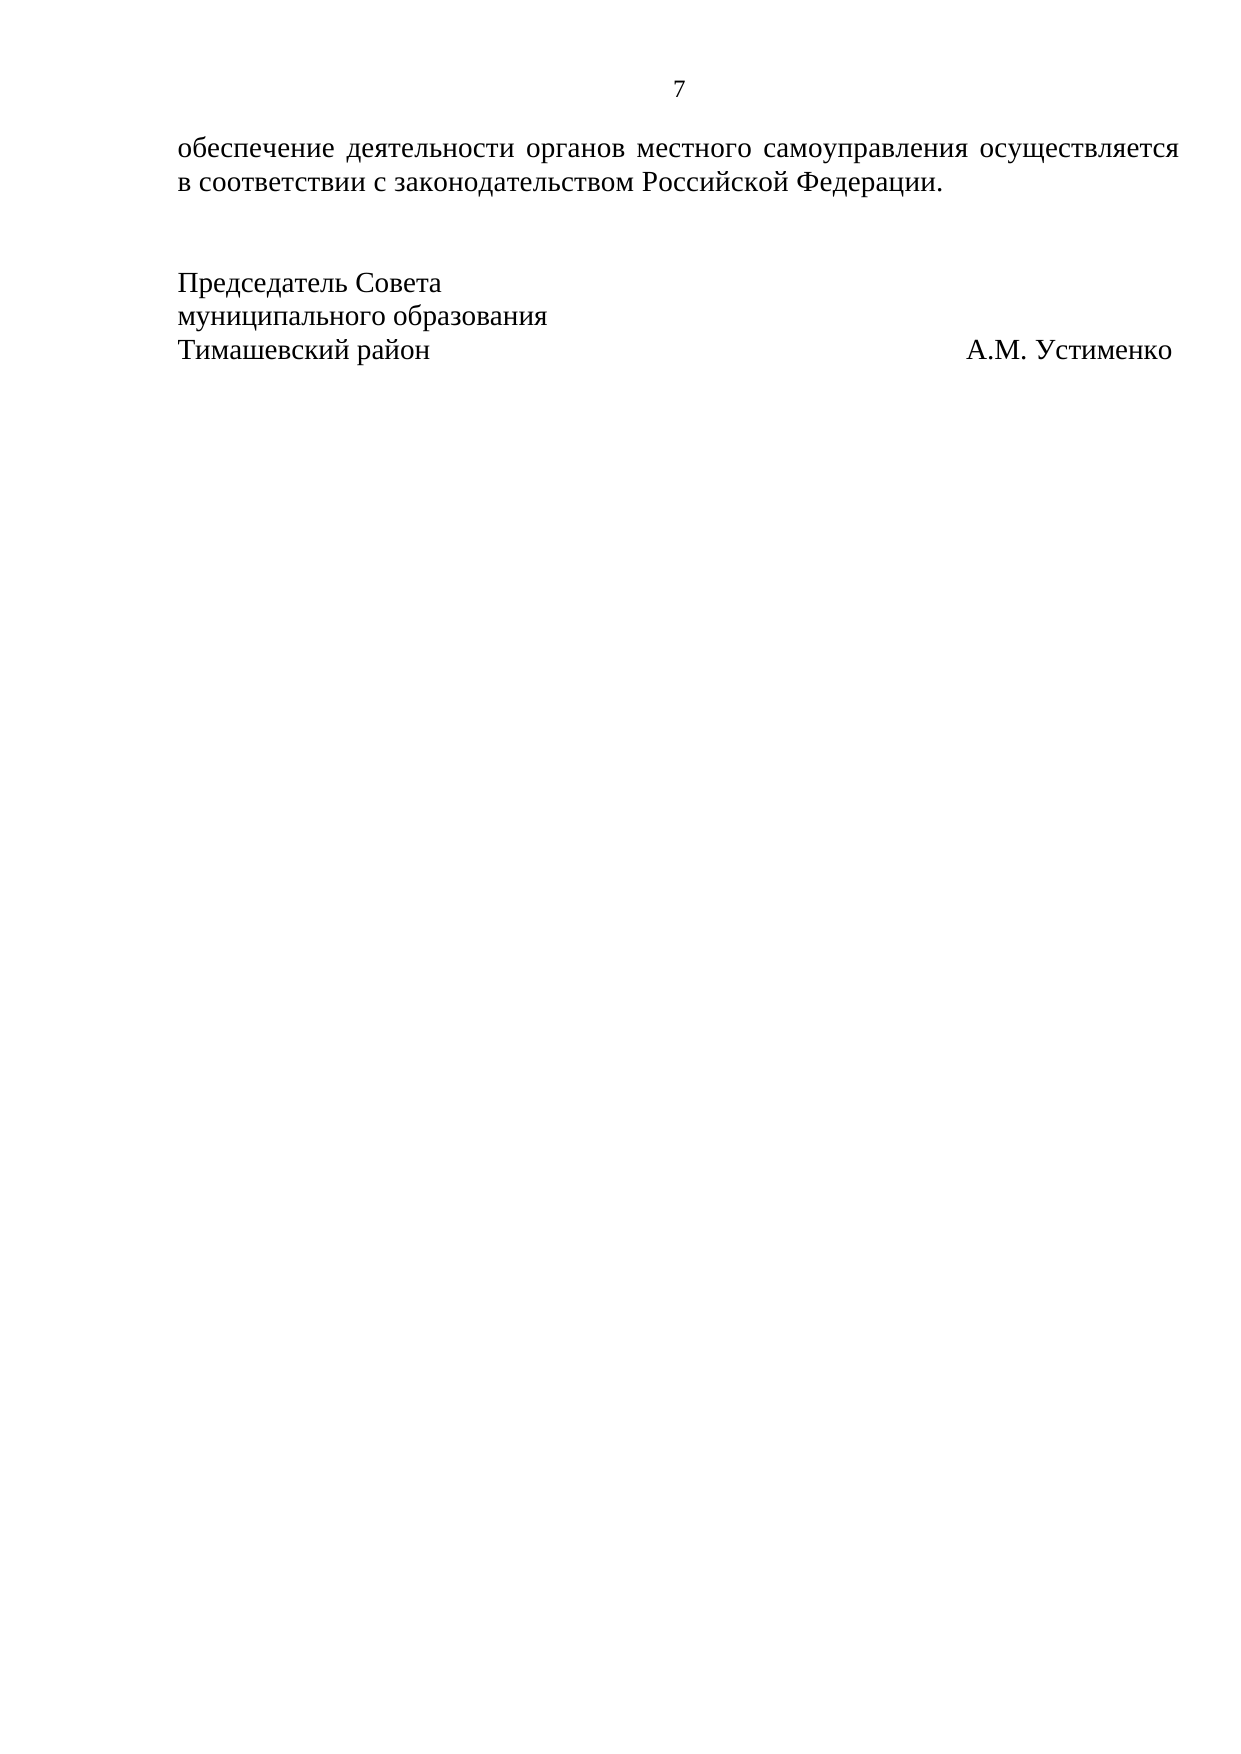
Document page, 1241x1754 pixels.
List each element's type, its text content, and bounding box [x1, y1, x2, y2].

text Председатель Совета [177, 198, 1181, 298]
text Тимашевский район А.М. Устименко [177, 332, 1181, 365]
text муниципального образования [177, 298, 1181, 332]
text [177, 131, 1181, 198]
